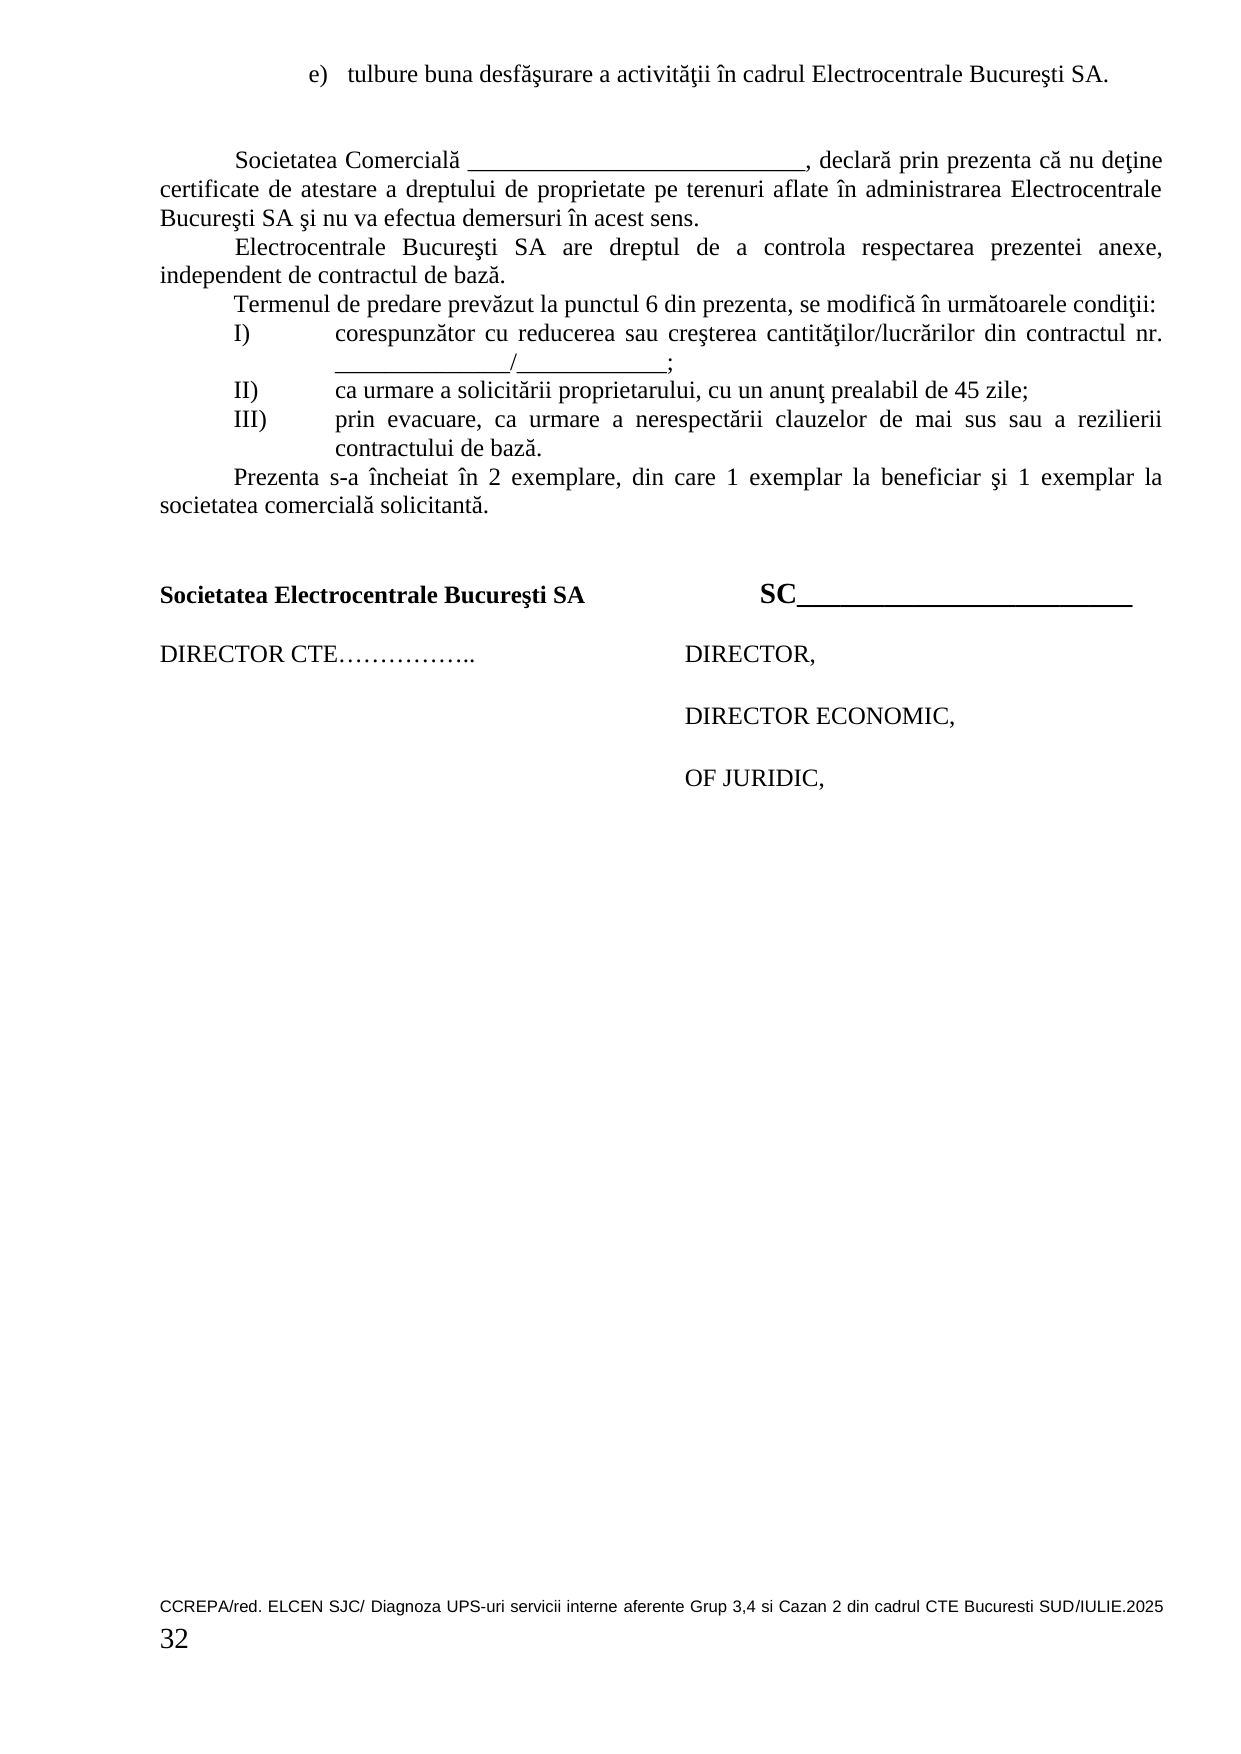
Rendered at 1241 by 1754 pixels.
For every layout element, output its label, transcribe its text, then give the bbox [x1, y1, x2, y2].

list tulbure buna desfăşurare a activităţii în cadrul Electrocentrale Bucureşti SA. [308, 59, 1163, 88]
list prin evacuare, ca urmare a nerespectării clauzelor de mai sus sau a rezilierii contractului de bază. [233, 404, 1163, 462]
text Electrocentrale Bucureşti SA are dreptul de a controla respectarea prezentei anexe, independent de contractul de bază. [159, 232, 1163, 289]
text Societatea Comercială ___________________________, declară prin prezenta că nu deţine certificate de atestare a dreptului de proprietate pe terenuri aflate în administrarea Electrocentrale Bucureşti SA şi nu va efectua demersuri în acest sens. [159, 145, 1163, 232]
text DIRECTOR CTE…………….. DIRECTOR, [159, 639, 1163, 668]
text DIRECTOR ECONOMIC, [534, 701, 1163, 730]
list corespunzător cu reducerea sau creşterea cantităţilor/lucrărilor din contractul nr. ______________/____________; [233, 318, 1163, 375]
text Prezenta s-a încheiat în 2 exemplare, din care 1 exemplar la beneficiar şi 1 exemplar la societatea comercială solicitantă. [159, 462, 1163, 519]
text Termenul de predare prevăzut la punctul 6 din prezenta, se modifică în următoarele condiţii: [159, 289, 1163, 318]
subtitle Societatea Electrocentrale Bucureşti SA SC_______________________ [159, 577, 1163, 610]
list ca urmare a solicitării proprietarului, cu un anunţ prealabil de 45 zile; [233, 375, 1163, 404]
text OF JURIDIC, [159, 763, 1163, 792]
